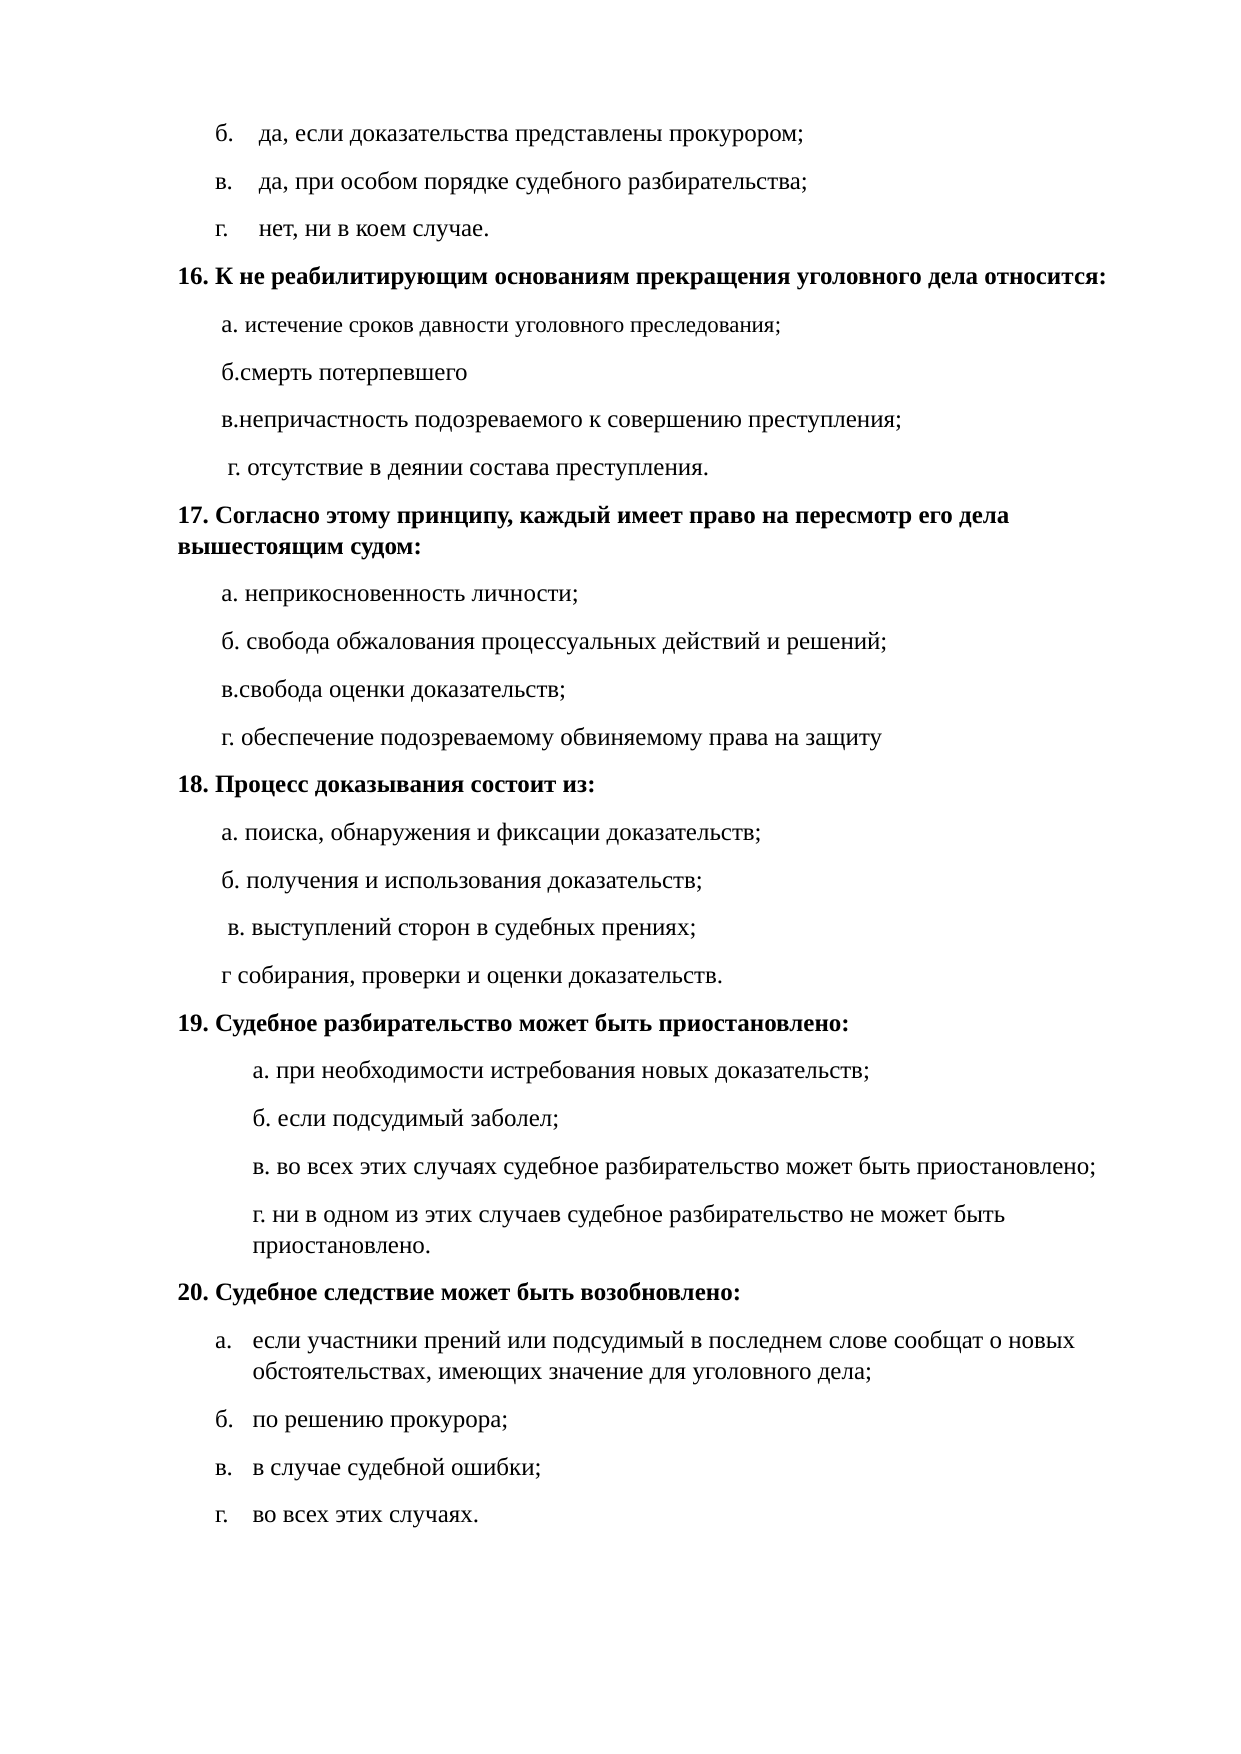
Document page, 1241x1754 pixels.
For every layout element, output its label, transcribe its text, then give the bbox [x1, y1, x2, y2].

text в.непричастность подозреваемого к совершению преступления; [177, 404, 1152, 433]
list по решению прокурора; [215, 1404, 1152, 1433]
list если участники прений или подсудимый в последнем слове сообщат о новых обстоятельствах, имеющих значение для уголовного дела; [215, 1325, 1152, 1385]
text б. получения и использования доказательств; [177, 865, 1152, 893]
list да, если доказательства представлены прокурором; [215, 118, 1152, 147]
text 20. Судебное следствие может быть возобновлено: [177, 1277, 1152, 1306]
text б.смерть потерпевшего [177, 357, 1152, 385]
text 19. Судебное разбирательство может быть приостановлено: [177, 1008, 1152, 1037]
list да, при особом порядке судебного разбирательства; [215, 166, 1152, 194]
text 16. К не реабилитирующим основаниям прекращения уголовного дела относится: [177, 261, 1152, 290]
list в случае судебной ошибки; [215, 1452, 1152, 1480]
text б. свобода обжалования процессуальных действий и решений; [177, 626, 1152, 655]
text г. ни в одном из этих случаев судебное разбирательство не может быть приостановлено. [252, 1199, 1152, 1258]
text а. неприкосновенность личности; [177, 578, 1152, 607]
list во всех этих случаях. [215, 1499, 1152, 1528]
text а. при необходимости истребования новых доказательств; [252, 1056, 1152, 1084]
text б. если подсудимый заболел; [252, 1103, 1152, 1132]
text г. обеспечение подозреваемому обвиняемому права на защиту [177, 722, 1152, 750]
text г. отсутствие в деянии состава преступления. [177, 452, 1152, 481]
text 18. Процесс доказывания состоит из: [177, 769, 1152, 798]
text в.свобода оценки доказательств; [177, 674, 1152, 703]
list нет, ни в коем случае. [215, 213, 1152, 242]
text в. выступлений сторон в судебных прениях; [177, 912, 1152, 941]
text г собирания, проверки и оценки доказательств. [177, 960, 1152, 989]
text а. поиска, обнаружения и фиксации доказательств; [177, 817, 1152, 846]
text 17. Согласно этому принципу, каждый имеет право на пересмотр его дела вышестоящим судом: [177, 500, 1152, 559]
text в. во всех этих случаях судебное разбирательство может быть приостановлено; [252, 1151, 1152, 1180]
text а. истечение сроков давности уголовного преследования; [177, 309, 1152, 338]
